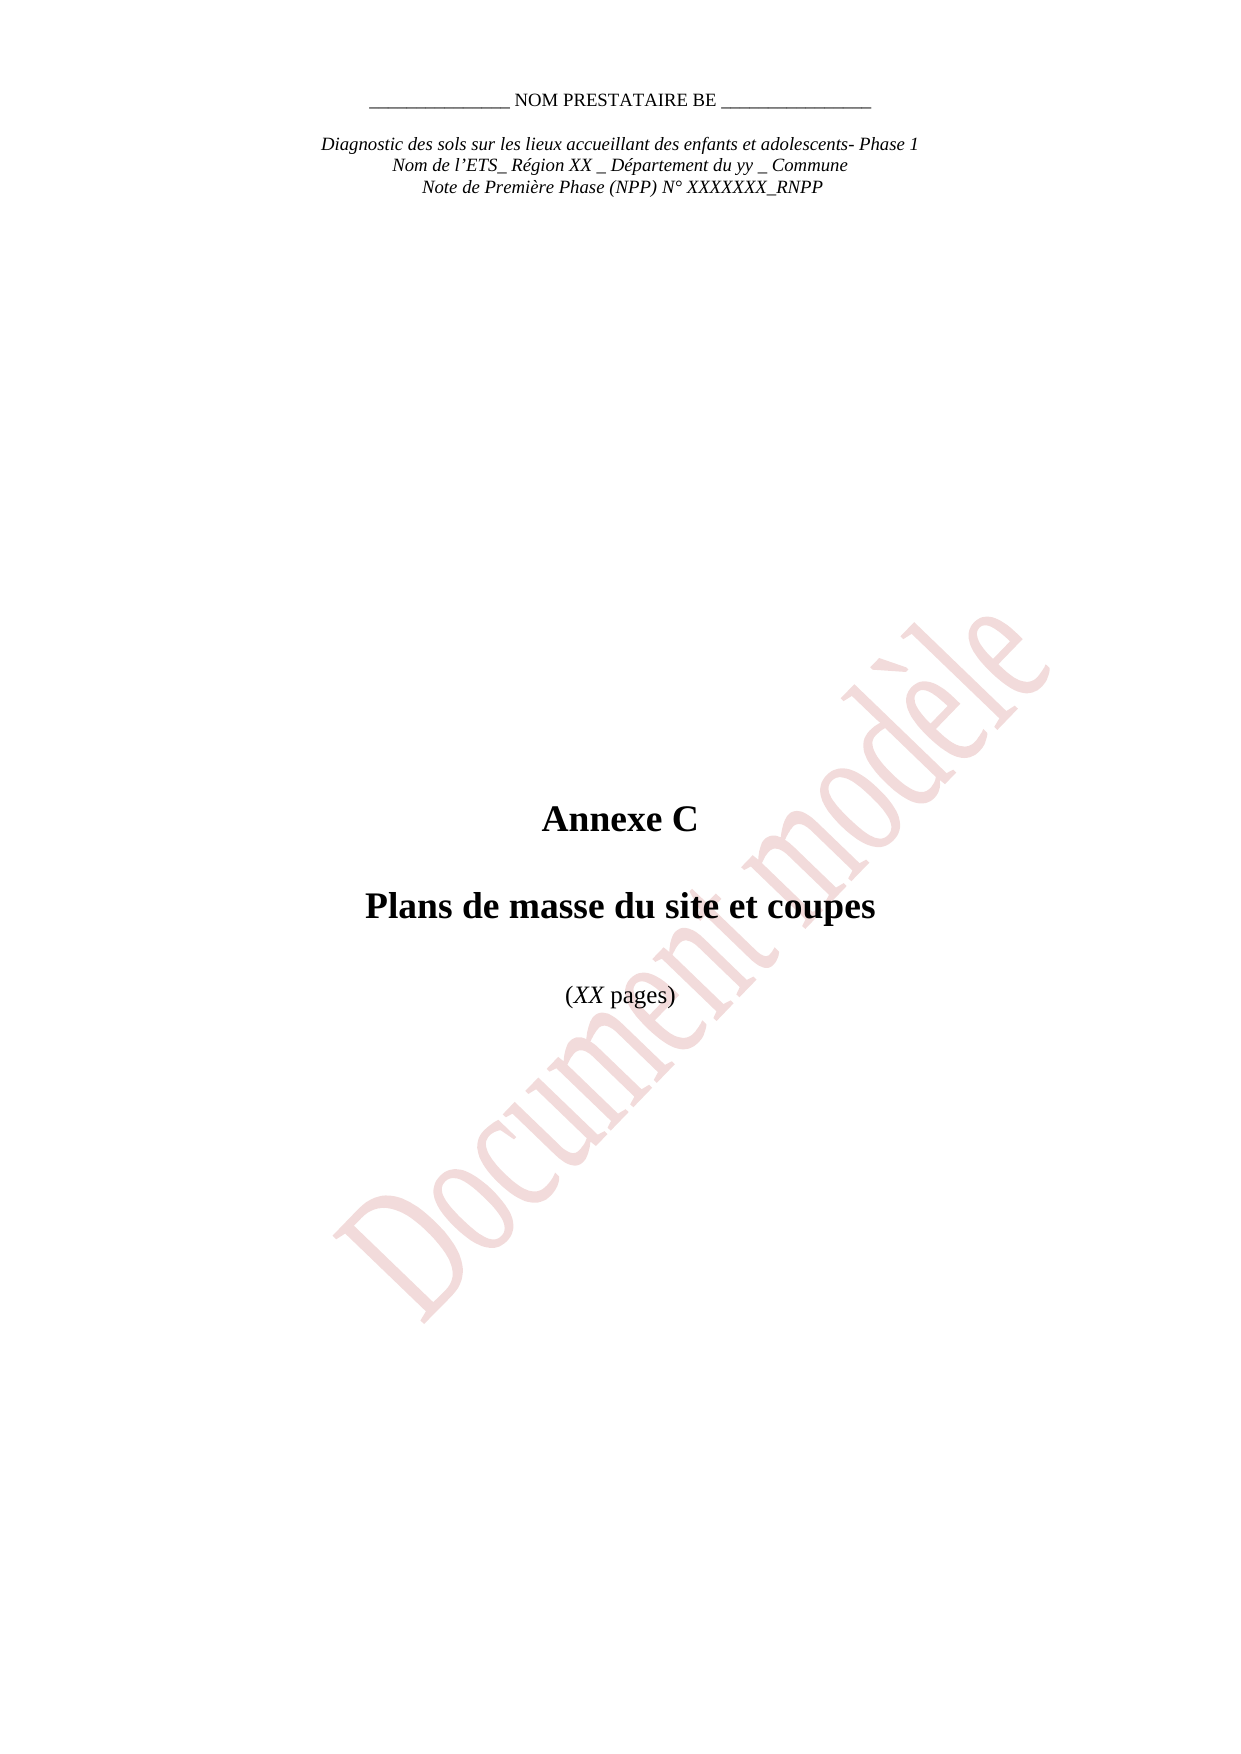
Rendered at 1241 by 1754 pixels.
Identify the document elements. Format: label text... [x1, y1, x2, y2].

text Annexe C Plans de masse du site et coupes [207, 797, 1033, 926]
text (XX pages) [207, 980, 1033, 1009]
